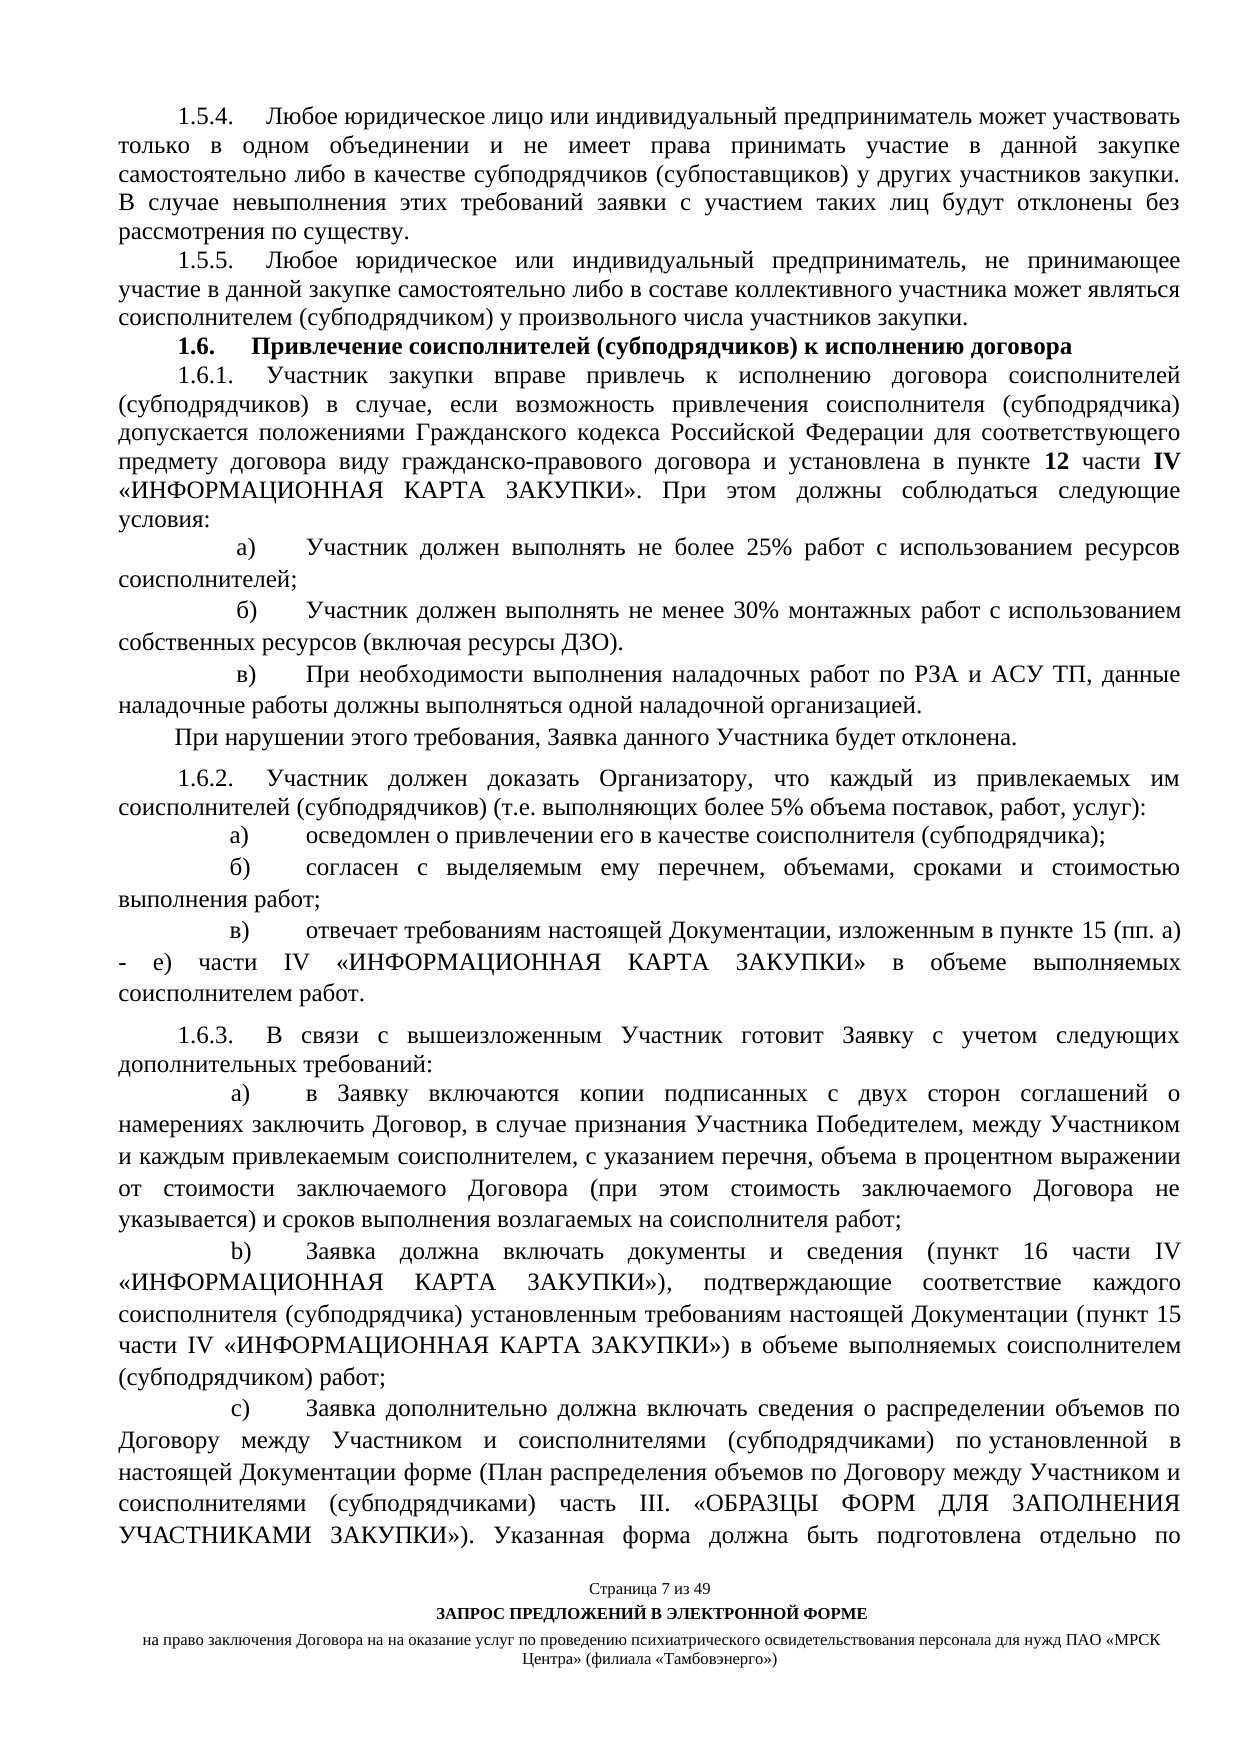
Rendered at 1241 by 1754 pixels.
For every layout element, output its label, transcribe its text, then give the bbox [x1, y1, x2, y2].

list отвечает требованиям настоящей Документации, изложенным в пункте 15 (пп. а) - е) части IV «ИНФОРМАЦИОННАЯ КАРТА ЗАКУПКИ» в объеме выполняемых соисполнителем работ. [118, 915, 1181, 1007]
list согласен с выделяемым ему перечнем, объемами, сроками и стоимостью выполнения работ; [118, 852, 1181, 912]
list При необходимости выполнения наладочных работ по РЗА и АСУ ТП, данные наладочные работы должны выполняться одной наладочной организацией. [118, 659, 1181, 719]
subtitle Любое юридическое лицо или индивидуальный предприниматель может участвовать только в одном объединении и не имеет права принимать участие в данной закупке самостоятельно либо в качестве субподрядчиков (субпоставщиков) у других участников закупки. В случае невыполнения этих требований заявки с участием таких лиц будут отклонены без рассмотрения по существу. [118, 101, 1181, 245]
subtitle Привлечение соисполнителей (субподрядчиков) к исполнению договора [118, 331, 1181, 360]
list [118, 1393, 1181, 1548]
subtitle Любое юридическое или индивидуальный предприниматель, не принимающее участие в данной закупке самостоятельно либо в составе коллективного участника может являться соисполнителем (субподрядчиком) у произвольного числа участников закупки. [118, 245, 1181, 331]
list Участник должен выполнять не более 25% работ c использованием ресурсов соисполнителей; [118, 532, 1181, 593]
subtitle Участник должен доказать Организатору, что каждый из привлекаемых им соисполнителей (субподрядчиков) (т.е. выполняющих более 5% объема поставок, работ, услуг): [118, 763, 1181, 821]
list Заявка должна включать документы и сведения (пункт 16 части IV «ИНФОРМАЦИОННАЯ КАРТА ЗАКУПКИ»), подтверждающие соответствие каждого соисполнителя (субподрядчика) установленным требованиям настоящей Документации (пункт 15 части IV «ИНФОРМАЦИОННАЯ КАРТА ЗАКУПКИ») в объеме выполняемых соисполнителем (субподрядчиком) работ; [118, 1236, 1181, 1391]
list в Заявку включаются копии подписанных с двух сторон соглашений о намерениях заключить Договор, в случае признания Участника Победителем, между Участником и каждым привлекаемым соисполнителем, с указанием перечня, объема в процентном выражении от стоимости заключаемого Договора (при этом стоимость заключаемого Договора не указывается) и сроков выполнения возлагаемых на соисполнителя работ; [118, 1078, 1181, 1233]
text При нарушении этого требования, Заявка данного Участника будет отклонена. [174, 722, 1181, 751]
subtitle Участник закупки вправе привлечь к исполнению договора соисполнителей (субподрядчиков) в случае, если возможность привлечения соисполнителя (субподрядчика) допускается положениями Гражданского кодекса Российской Федерации для соответствующего предмету договора виду гражданско-правового договора и установлена в пункте 12 части IV «ИНФОРМАЦИОННАЯ КАРТА ЗАКУПКИ». При этом должны соблюдаться следующие условия: [118, 360, 1181, 532]
list Участник должен выполнять не менее 30% монтажных работ c использованием собственных ресурсов (включая ресурсы ДЗО). [118, 596, 1181, 656]
subtitle В связи с вышеизложенным Участник готовит Заявку с учетом следующих дополнительных требований: [118, 1020, 1181, 1078]
list осведомлен о привлечении его в качестве соисполнителя (субподрядчика); [118, 821, 1181, 849]
